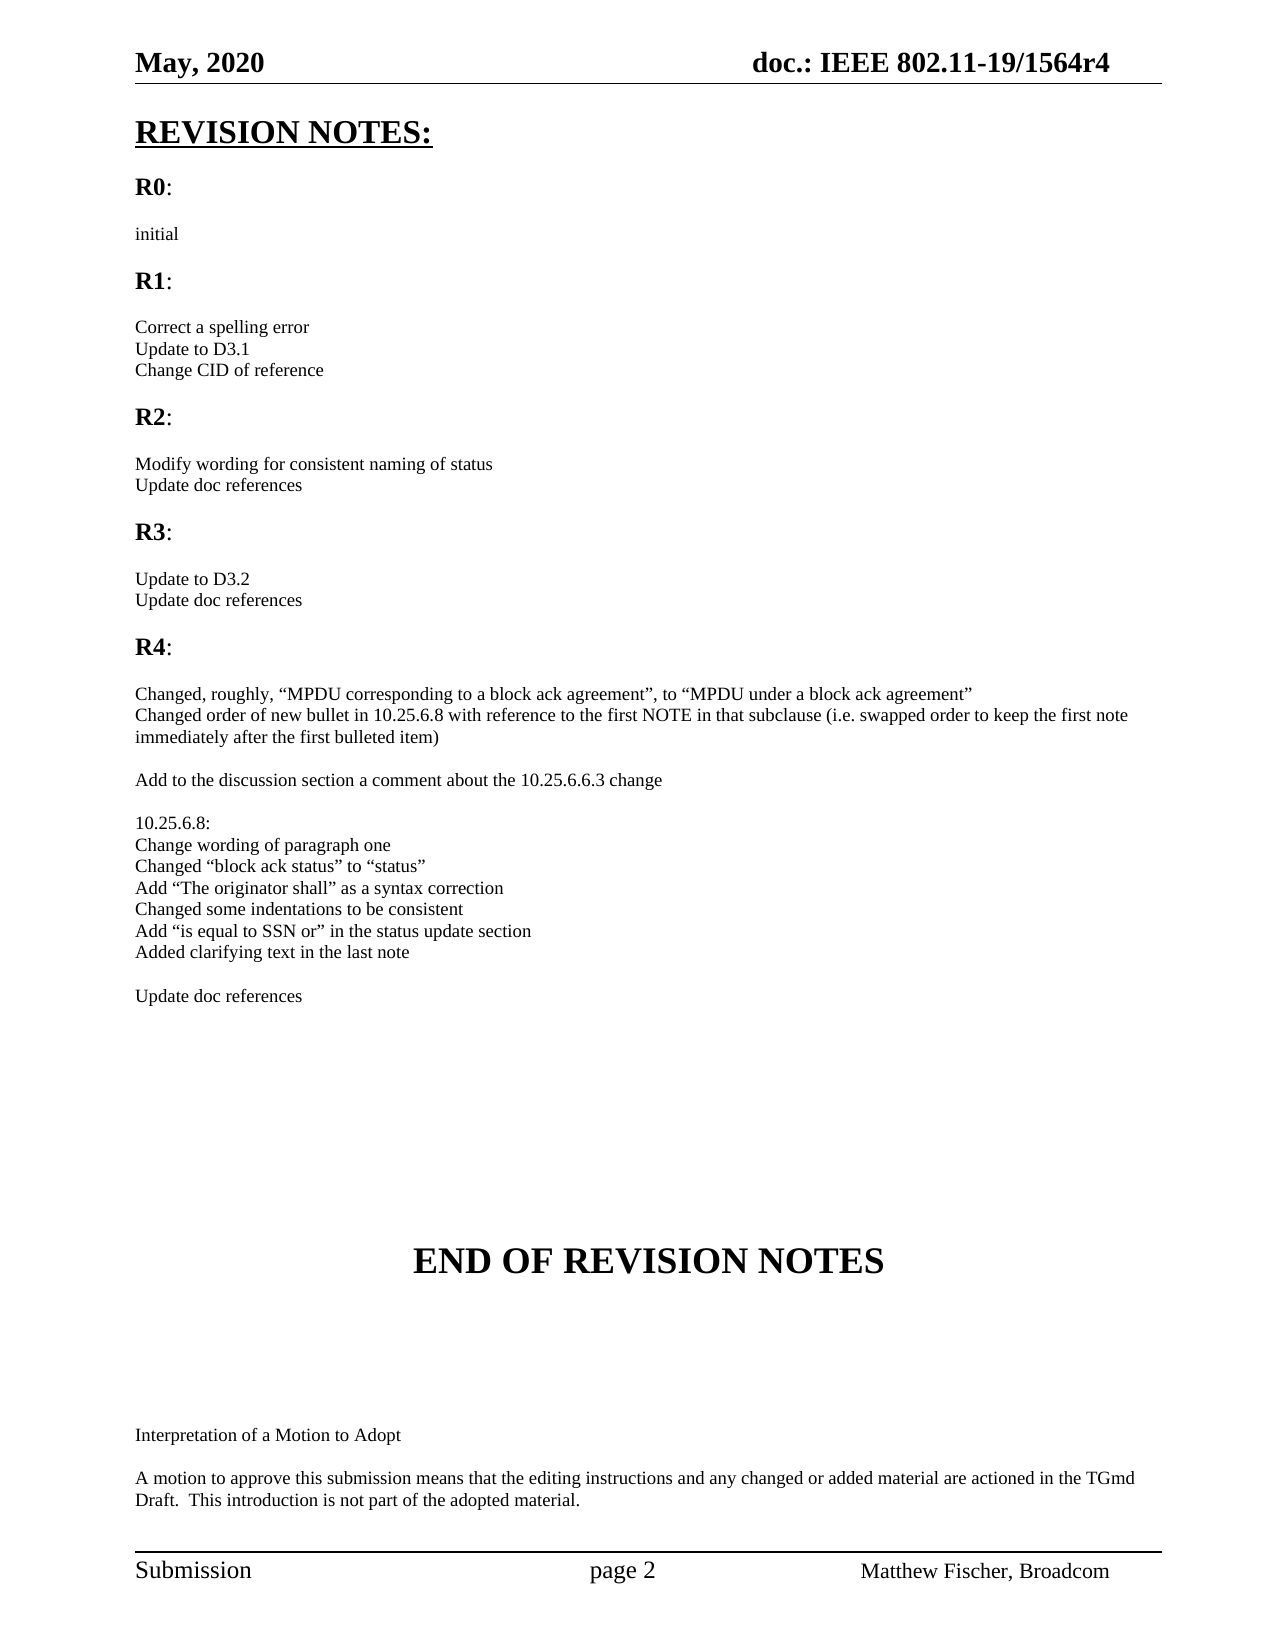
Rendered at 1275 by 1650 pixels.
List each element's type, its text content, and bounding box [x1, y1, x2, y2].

text END OF REVISION NOTES [135, 1239, 1162, 1282]
text Update to D3.1 [135, 338, 1162, 359]
text Update doc references [135, 984, 1162, 1006]
text Add to the discussion section a comment about the 10.25.6.6.3 change [135, 769, 1162, 791]
text R1: [135, 266, 1162, 294]
text Changed some indentations to be consistent [135, 898, 1162, 920]
text Modify wording for consistent naming of status [135, 453, 1162, 474]
text Update to D3.2 [135, 568, 1162, 589]
text Change wording of paragraph one [135, 834, 1162, 855]
text Add “is equal to SSN or” in the status update section [135, 920, 1162, 941]
text Correct a spelling error [135, 316, 1162, 338]
text Update doc references [135, 474, 1162, 496]
text Changed order of new bullet in 10.25.6.8 with reference to the first NOTE in that subclause (i.e. swapped order to keep the first note immediately after the first bulleted item) [135, 704, 1162, 747]
text initial [135, 223, 1162, 244]
text Added clarifying text in the last note [135, 941, 1162, 963]
text R4: [135, 632, 1162, 661]
text Interpretation of a Motion to Adopt [135, 1424, 1162, 1446]
text Add “The originator shall” as a syntax correction [135, 877, 1162, 898]
text 10.25.6.8: [135, 812, 1162, 834]
text Changed “block ack status” to “status” [135, 855, 1162, 877]
text Change CID of reference [135, 359, 1162, 381]
text R3: [135, 517, 1162, 546]
text R0: [135, 172, 1162, 201]
text Changed, roughly, “MPDU corresponding to a block ack agreement”, to “MPDU under a block ack agreement” [135, 683, 1162, 704]
text R2: [135, 402, 1162, 431]
text Update doc references [135, 589, 1162, 611]
text A motion to approve this submission means that the editing instructions and any changed or added material are actioned in the TGmd Draft. This introduction is not part of the adopted material. [135, 1467, 1162, 1510]
text REVISION NOTES: [135, 112, 1162, 151]
